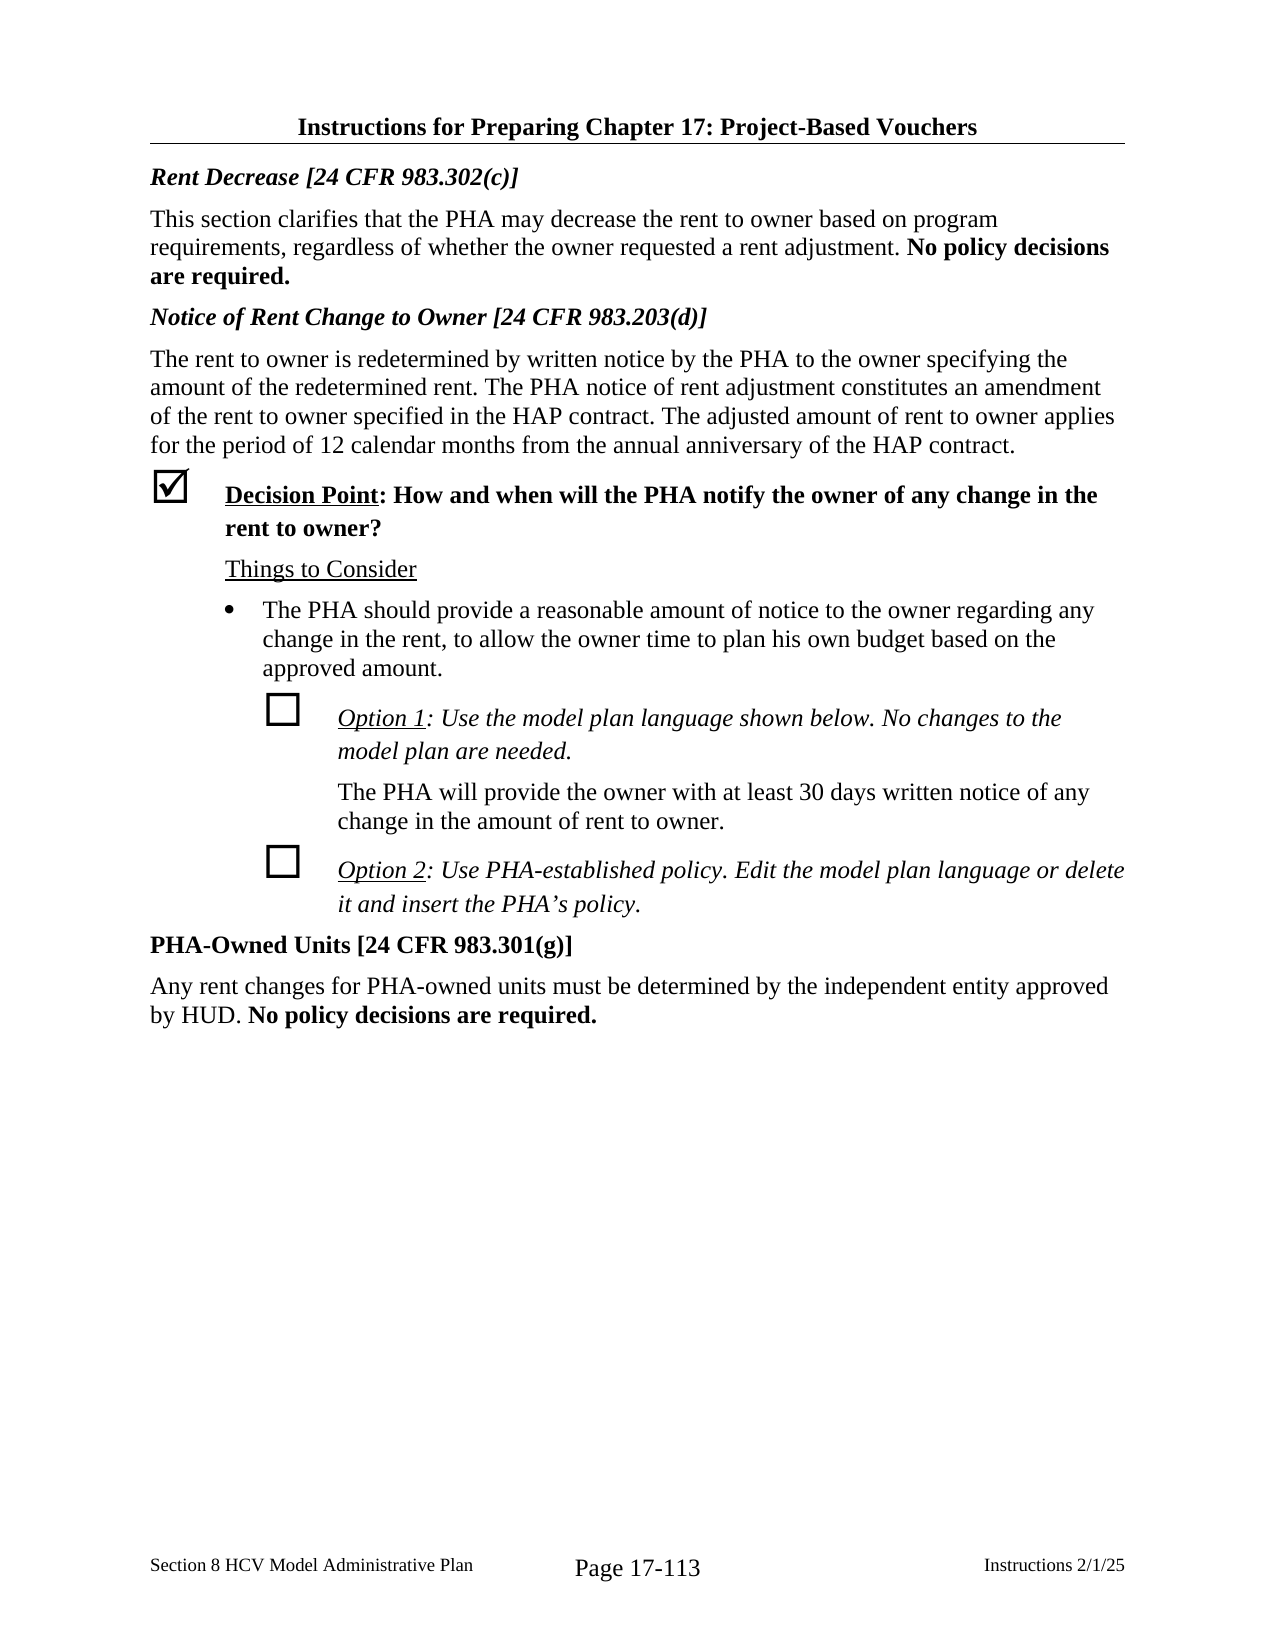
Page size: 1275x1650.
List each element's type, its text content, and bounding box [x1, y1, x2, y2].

text Option 1: Use the model plan language shown below. No changes to the model plan are needed. [262, 694, 1125, 764]
text Notice of Rent Change to Owner [24 CFR 983.203(d)] [150, 302, 1125, 331]
text Option 2: Use PHA-established policy. Edit the model plan language or delete it and insert the PHA’s policy. [262, 847, 1125, 917]
text PHA-Owned Units [24 CFR 983.301(g)] [150, 930, 1125, 959]
text This section clarifies that the PHA may decrease the rent to owner based on program requirements, regardless of whether the owner requested a rent adjustment. No policy decisions are required. [150, 204, 1125, 290]
text The PHA will provide the owner with at least 30 days written notice of any change in the amount of rent to owner. [337, 777, 1125, 834]
text Any rent changes for PHA-owned units must be determined by the independent entity approved by HUD. No policy decisions are required. [150, 971, 1125, 1029]
text Decision Point: How and when will the PHA notify the owner of any change in the rent to owner? [150, 471, 1125, 542]
list The PHA should provide a reasonable amount of notice to the owner regarding any change in the rent, to allow the owner time to plan his own budget based on the approved amount. [225, 595, 1125, 682]
text Rent Decrease [24 CFR 983.302(c)] [150, 162, 1125, 191]
text The rent to owner is redetermined by written notice by the PHA to the owner specifying the amount of the redetermined rent. The PHA notice of rent adjustment constitutes an amendment of the rent to owner specified in the HAP contract. The adjusted amount of rent to owner applies for the period of 12 calendar months from the annual anniversary of the HAP contract. [150, 344, 1125, 459]
text Things to Consider [225, 554, 1125, 583]
